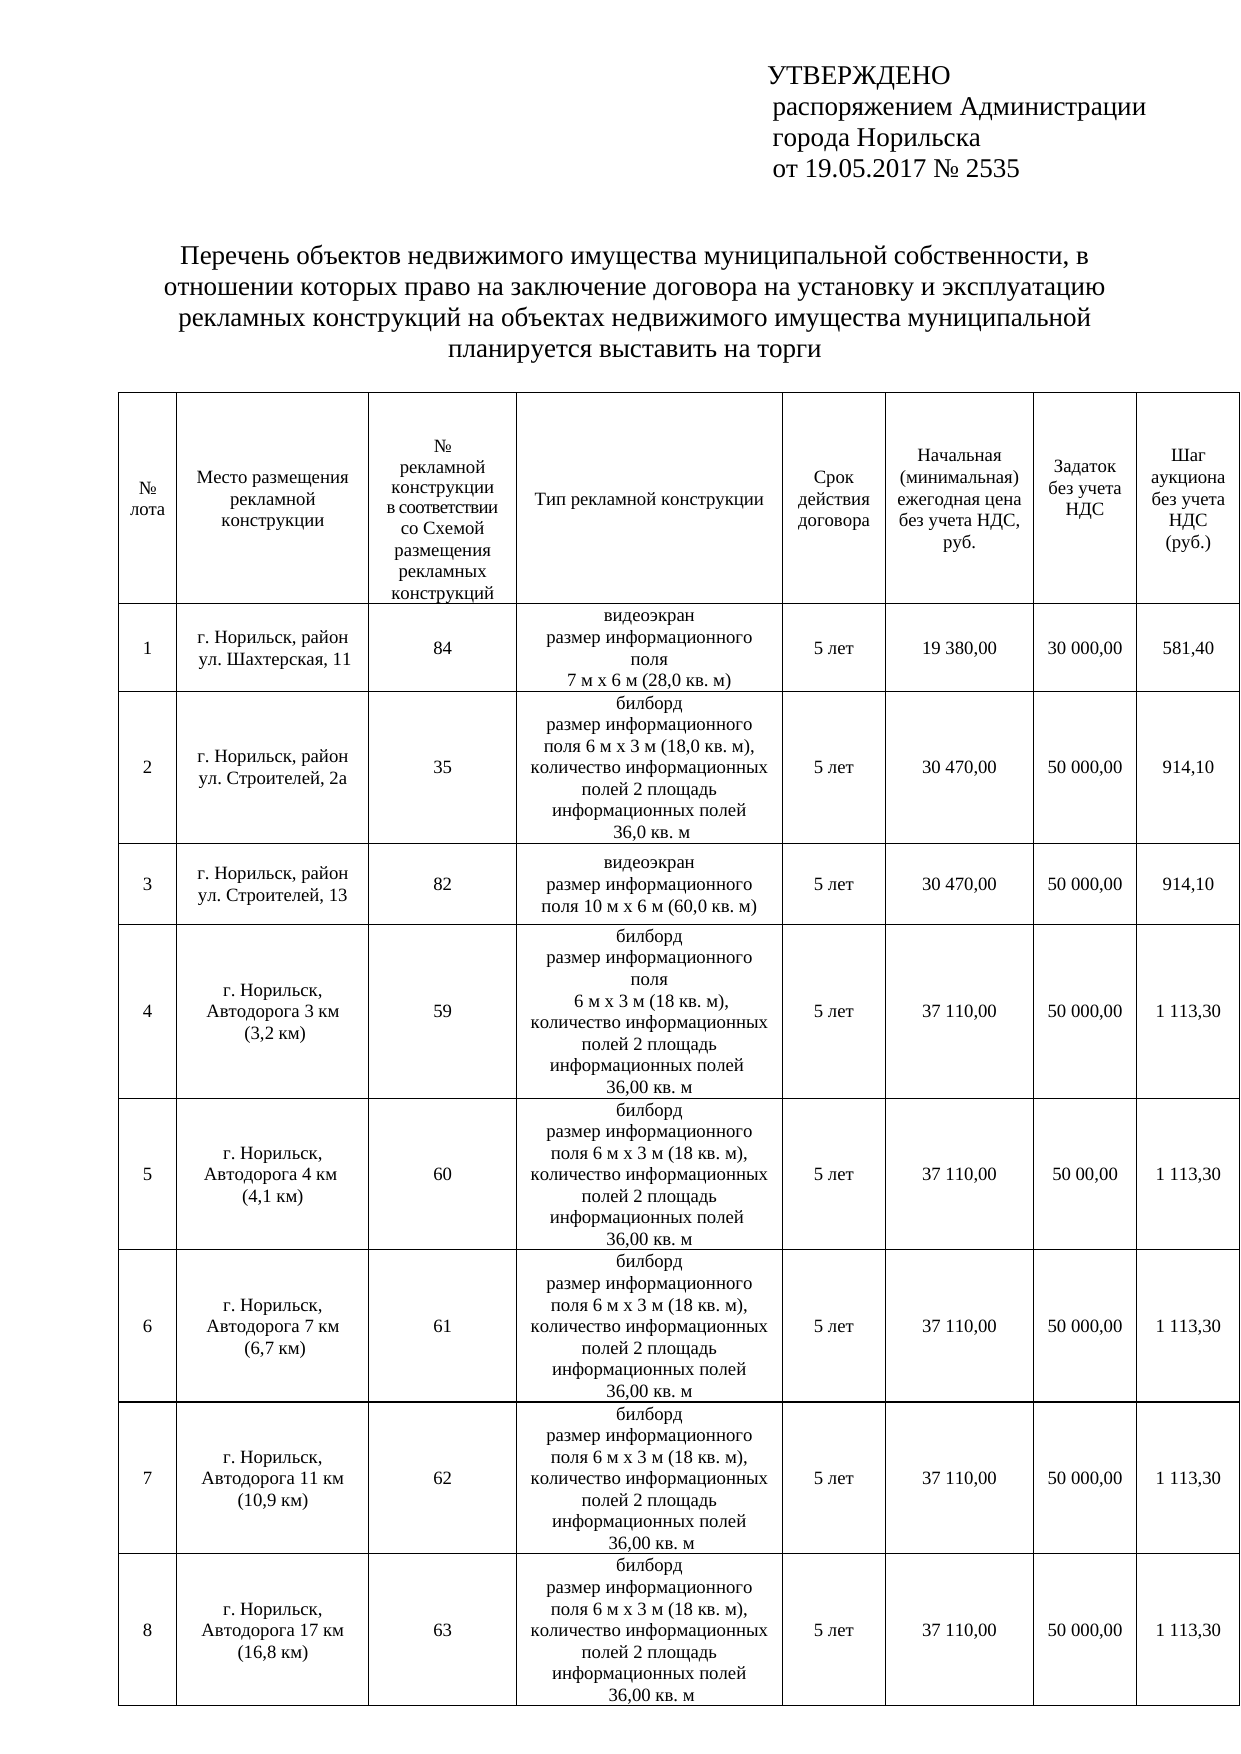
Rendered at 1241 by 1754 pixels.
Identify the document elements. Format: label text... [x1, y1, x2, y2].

table_cell 61 [369, 1250, 516, 1401]
text Перечень объектов недвижимого имущества муниципальной собственности, в отношении которых право на заключение договора на установку и эксплуатацию рекламных конструкций на объектах недвижимого имущества муниципальной планируется выставить на торги [118, 239, 1152, 363]
table_header Срок действия договора [783, 393, 885, 603]
table_header Шаг аукциона без учета НДС (руб.) [1137, 393, 1239, 603]
table_cell г. Норильск, Автодорога 17 км (16,8 км) [177, 1554, 368, 1705]
table_cell 50 00,00 [1034, 1099, 1136, 1249]
table_cell 50 000,00 [1034, 692, 1136, 842]
table_cell 82 [369, 844, 516, 924]
table_cell 19 380,00 [886, 604, 1033, 691]
table_cell 5 лет [783, 1099, 885, 1249]
table_cell 914,10 [1137, 844, 1239, 924]
table_cell видеоэкран размер информационного поля 10 м х 6 м (60,0 кв. м) [517, 844, 782, 924]
table_header Задаток без учета НДС [1034, 393, 1136, 603]
table_cell 37 110,00 [886, 1250, 1033, 1401]
text распоряжением Администрации [502, 90, 1152, 121]
table_cell билборд размер информационного поля 6 м х 3 м (18 кв. м), количество информационных полей 2 площадь информационных полей 36,00 кв. м [517, 1403, 782, 1553]
table_cell 1 [119, 604, 176, 691]
table_cell видеоэкран размер информационного поля 7 м х 6 м (28,0 кв. м) [517, 604, 782, 691]
table_cell 2 [119, 692, 176, 842]
table_cell 30 000,00 [1034, 604, 1136, 691]
table_cell билборд размер информационного поля 6 м х 3 м (18 кв. м), количество информационных полей 2 площадь информационных полей 36,00 кв. м [517, 1250, 782, 1401]
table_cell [517, 1554, 782, 1705]
table_cell 1 113,30 [1137, 1099, 1239, 1249]
table_cell 7 [119, 1403, 176, 1553]
table_cell билборд размер информационного поля 6 м х 3 м (18 кв. м), количество информационных полей 2 площадь информационных полей 36,00 кв. м [517, 1099, 782, 1249]
table_cell 5 лет [783, 925, 885, 1097]
table_cell 914,10 [1137, 692, 1239, 842]
table_cell г. Норильск, Автодорога 3 км (3,2 км) [177, 925, 368, 1097]
table_cell 60 [369, 1099, 516, 1249]
table_cell 5 лет [783, 692, 885, 842]
table_cell 6 [119, 1250, 176, 1401]
table_cell 1 113,30 [1137, 1250, 1239, 1401]
table_cell г. Норильск, Автодорога 11 км (10,9 км) [177, 1403, 368, 1553]
table_cell 50 000,00 [1034, 1554, 1136, 1705]
text города Норильска [502, 121, 1152, 153]
table_cell 5 лет [783, 1250, 885, 1401]
table_cell 37 110,00 [886, 1099, 1033, 1249]
table_cell 84 [369, 604, 516, 691]
table_cell 37 110,00 [886, 1554, 1033, 1705]
table_cell 37 110,00 [886, 925, 1033, 1097]
table_cell 63 [369, 1554, 516, 1705]
table_cell г. Норильск, Автодорога 7 км (6,7 км) [177, 1250, 368, 1401]
table_cell г. Норильск, район ул. Строителей, 13 [177, 844, 368, 924]
table_cell 30 470,00 [886, 844, 1033, 924]
table_cell 59 [369, 925, 516, 1097]
table_header Место размещения рекламной конструкции [177, 393, 368, 603]
table_cell 50 000,00 [1034, 925, 1136, 1097]
table_header № лота [119, 393, 176, 603]
table_cell 581,40 [1137, 604, 1239, 691]
table_header Начальная (минимальная) ежегодная цена без учета НДС, руб. [886, 393, 1033, 603]
table_cell 5 лет [783, 1554, 885, 1705]
table_cell 1 113,30 [1137, 925, 1239, 1097]
table_cell билборд размер информационного поля 6 м х 3 м (18,0 кв. м), количество информационных полей 2 площадь информационных полей 36,0 кв. м [517, 692, 782, 842]
table_cell 62 [369, 1403, 516, 1553]
table_cell 4 [119, 925, 176, 1097]
table_cell г. Норильск, район ул. Шахтерская, 11 [177, 604, 368, 691]
table_cell 50 000,00 [1034, 1250, 1136, 1401]
table_cell 5 лет [783, 1403, 885, 1553]
text от 19.05.2017 № 2535 [502, 153, 1152, 184]
table_cell 3 [119, 844, 176, 924]
table_cell 5 лет [783, 604, 885, 691]
table_cell 5 [119, 1099, 176, 1249]
table_cell 50 000,00 [1034, 844, 1136, 924]
table_cell 35 [369, 692, 516, 842]
table_cell 1 113,30 [1137, 1403, 1239, 1553]
table_cell г. Норильск, район ул. Строителей, 2а [177, 692, 368, 842]
table_cell 1 113,30 [1137, 1554, 1239, 1705]
table_header № рекламной конструкции в соответствии со Схемой размещения рекламных конструкций [369, 393, 516, 603]
text УТВЕРЖДЕНО [118, 59, 1152, 90]
table_cell 30 470,00 [886, 692, 1033, 842]
table_cell 50 000,00 [1034, 1403, 1136, 1553]
table_header Тип рекламной конструкции [517, 393, 782, 603]
table_cell 37 110,00 [886, 1403, 1033, 1553]
table_cell билборд размер информационного поля 6 м х 3 м (18 кв. м), количество информационных полей 2 площадь информационных полей 36,00 кв. м [517, 925, 782, 1097]
table_cell 5 лет [783, 844, 885, 924]
table_cell г. Норильск, Автодорога 4 км (4,1 км) [177, 1099, 368, 1249]
table_cell 8 [119, 1554, 176, 1705]
